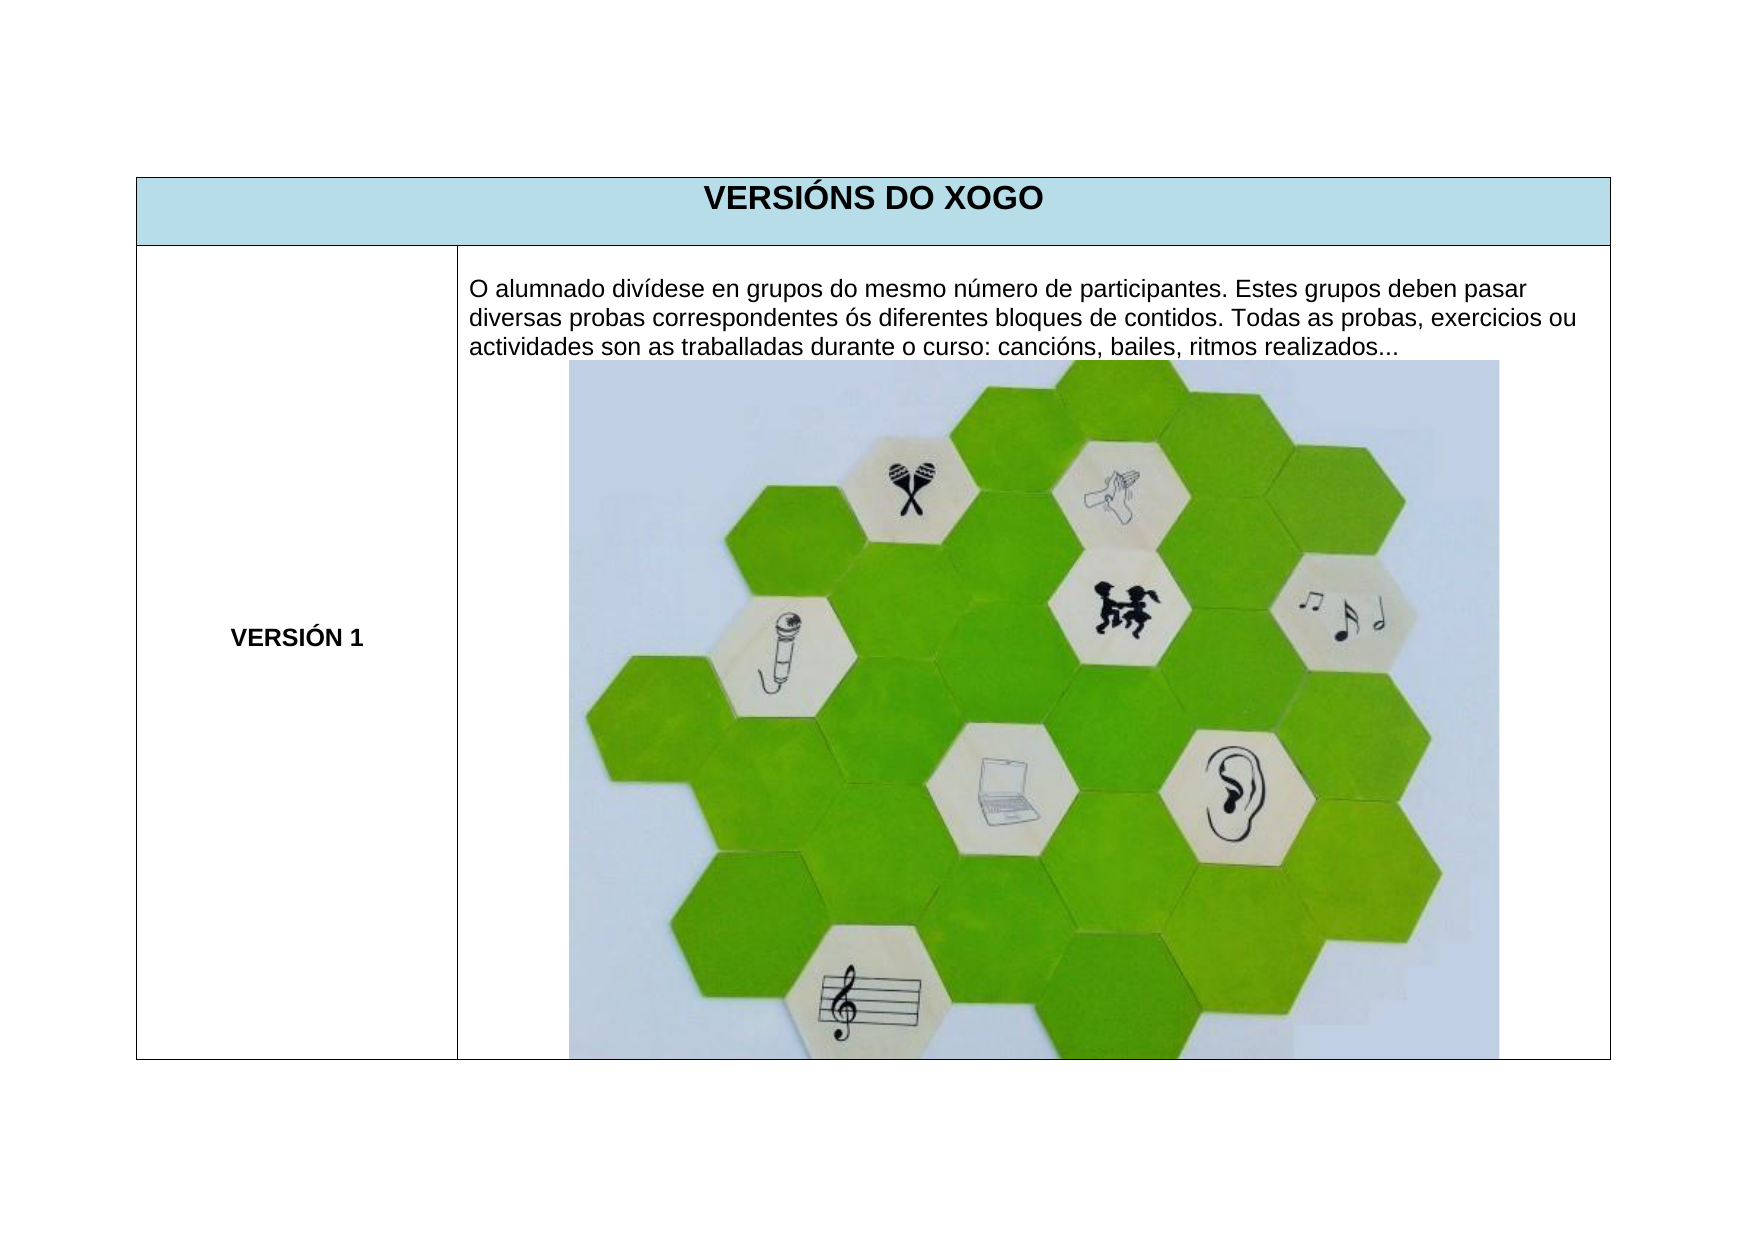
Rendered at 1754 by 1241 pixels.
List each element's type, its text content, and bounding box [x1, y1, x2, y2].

table_cell VERSIÓN 1 [137, 246, 457, 1058]
table_cell O alumnado divídese en grupos do mesmo número de participantes. Estes grupos deben pasar diversas probas correspondentes ós diferentes bloques de contidos. Todas as probas, exercicios ou actividades son as traballadas durante o curso: cancións, bailes, ritmos realizados... [458, 246, 1610, 1058]
table_cell VERSIÓNS DO XOGO [137, 178, 1610, 245]
